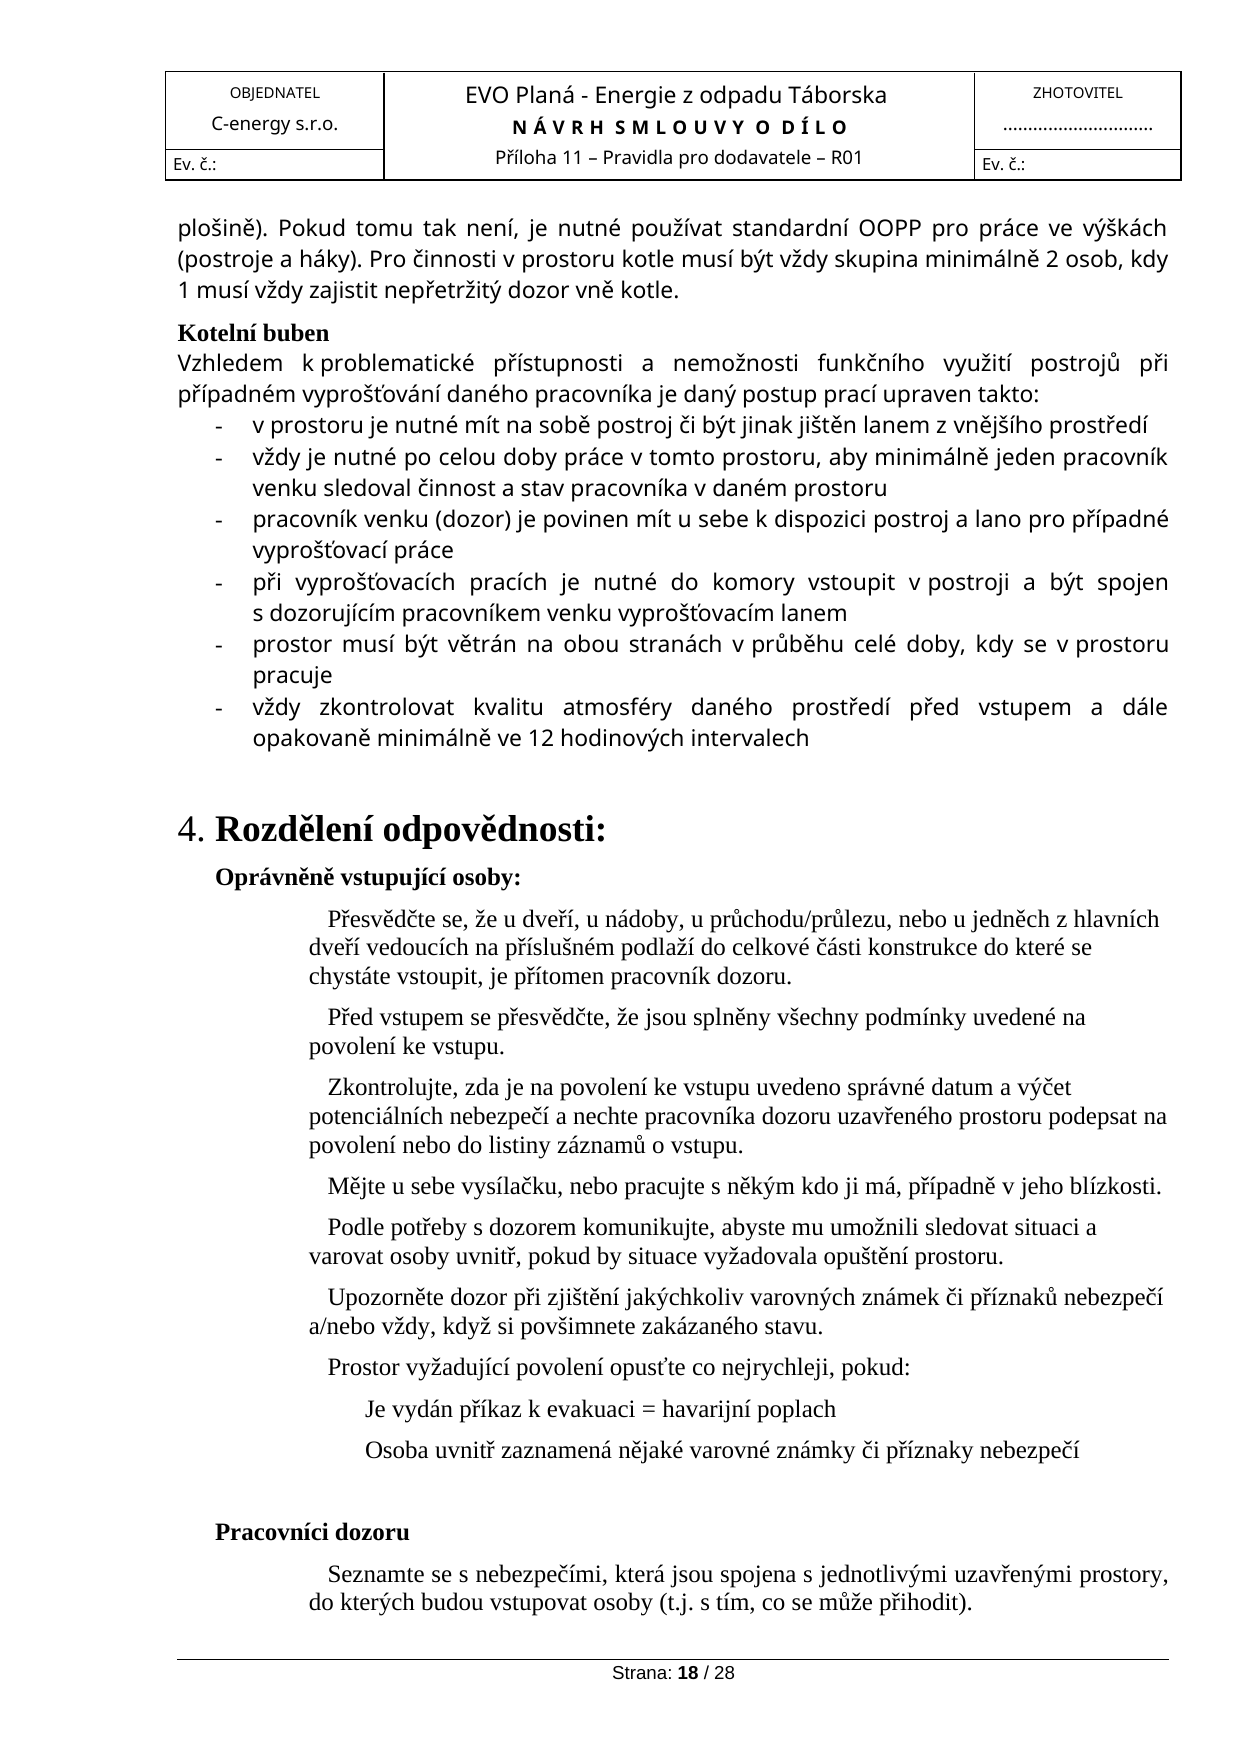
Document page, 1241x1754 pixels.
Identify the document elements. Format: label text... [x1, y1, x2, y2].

list Je vydán příkaz k evakuaci = havarijní poplach [346, 1394, 1169, 1422]
list Osoba uvnitř zaznamená nějaké varovné známky či příznaky nebezpečí [346, 1435, 1169, 1464]
list Seznamte se s nebezpečími, která jsou spojena s jednotlivými uzavřenými prostory, do kterých budou vstupovat osoby (t.j. s tím, co se může přihodit). [308, 1559, 1169, 1616]
list Podle potřeby s dozorem komunikujte, abyste mu umožnili sledovat situaci a varovat osoby uvnitř, pokud by situace vyžadovala opuštění prostoru. [308, 1212, 1169, 1270]
list pracovník venku (dozor) je povinen mít u sebe k dispozici postroj a lano pro případné vyprošťovací práce [215, 503, 1169, 566]
list Prostor vyžadující povolení opusťte co nejrychleji, pokud: [308, 1352, 1169, 1381]
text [177, 212, 1169, 306]
list Upozorněte dozor při zjištění jakýchkoliv varovných známek či příznaků nebezpečí a/nebo vždy, když si povšimnete zakázaného stavu. [308, 1282, 1169, 1340]
list Mějte u sebe vysílačku, nebo pracujte s někým kdo ji má, případně v jeho blízkosti. [308, 1171, 1169, 1200]
list Rozdělení odpovědnosti: [177, 807, 1169, 850]
text Vzhledem k problematické přístupnosti a nemožnosti funkčního využití postrojů při případném vyprošťování daného pracovníka je daný postup prací upraven takto: [177, 347, 1169, 409]
list v prostoru je nutné mít na sobě postroj či být jinak jištěn lanem z vnějšího prostředí [215, 409, 1169, 441]
list Zkontrolujte, zda je na povolení ke vstupu uvedeno správné datum a výčet potenciálních nebezpečí a nechte pracovníka dozoru uzavřeného prostoru podepsat na povolení nebo do listiny záznamů o vstupu. [308, 1072, 1169, 1159]
list Pracovníci dozoru [177, 1517, 1169, 1546]
list Před vstupem se přesvědčte, že jsou splněny všechny podmínky uvedené na povolení ke vstupu. [308, 1002, 1169, 1060]
list při vyprošťovacích pracích je nutné do komory vstoupit v postroji a být spojen s dozorujícím pracovníkem venku vyprošťovacím lanem [215, 566, 1169, 628]
list Oprávněně vstupující osoby: [177, 862, 1169, 891]
list vždy zkontrolovat kvalitu atmosféry daného prostředí před vstupem a dále opakovaně minimálně ve 12 hodinových intervalech [215, 691, 1169, 753]
list vždy je nutné po celou doby práce v tomto prostoru, aby minimálně jeden pracovník venku sledoval činnost a stav pracovníka v daném prostoru [215, 441, 1169, 503]
list prostor musí být větrán na obou stranách v průběhu celé doby, kdy se v prostoru pracuje [215, 628, 1169, 691]
subtitle Kotelní buben [177, 318, 1169, 347]
list Přesvědčte se, že u dveří, u nádoby, u průchodu/průlezu, nebo u jedněch z hlavních dveří vedoucích na příslušném podlaží do celkové části konstrukce do které se chystáte vstoupit, je přítomen pracovník dozoru. [308, 904, 1169, 990]
